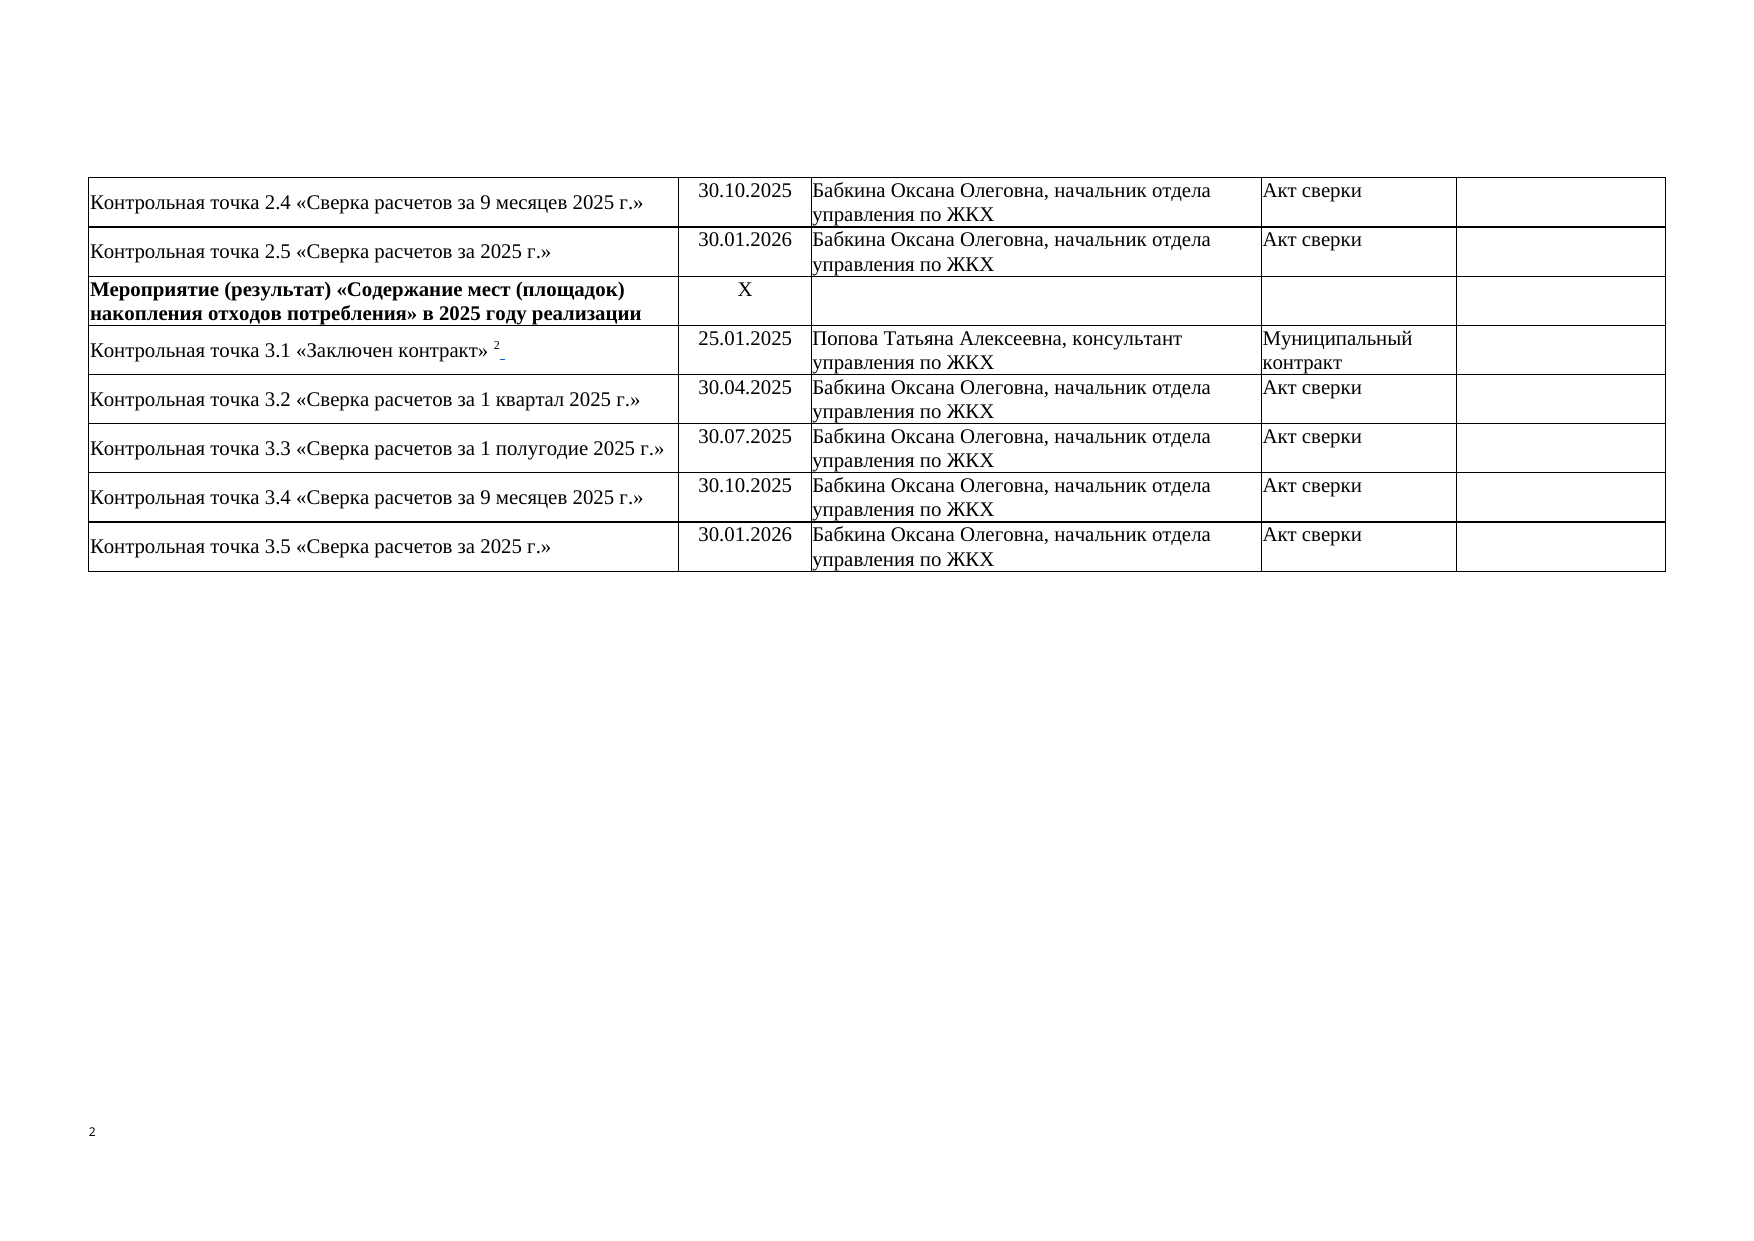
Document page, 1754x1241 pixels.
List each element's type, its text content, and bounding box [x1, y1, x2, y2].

table_cell Контрольная точка 3.3 «Сверка расчетов за 1 полугодие 2025 г.» [89, 424, 678, 472]
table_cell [812, 178, 1261, 226]
table_cell Контрольная точка 2.4 «Сверка расчетов за 9 месяцев 2025 г.» [89, 178, 678, 226]
table_cell Акт сверки [1262, 375, 1456, 423]
table_cell Бабкина Оксана Олеговна, начальник отдела управления по ЖКХ [812, 424, 1261, 472]
table_cell Акт сверки [1262, 473, 1456, 521]
table_cell [1262, 277, 1456, 325]
table_cell Акт сверки [1262, 228, 1456, 276]
table_cell [812, 277, 1261, 325]
table_cell [1457, 473, 1665, 521]
table_cell Бабкина Оксана Олеговна, начальник отдела управления по ЖКХ [812, 523, 1261, 571]
table_cell 30.07.2025 [679, 424, 811, 472]
table_cell [1457, 178, 1665, 226]
table_cell 30.04.2025 [679, 375, 811, 423]
table_cell [1457, 228, 1665, 276]
table_cell 30.10.2025 [679, 178, 811, 226]
table_cell 30.01.2026 [679, 228, 811, 276]
table_cell 25.01.2025 [679, 326, 811, 374]
table_cell Контрольная точка 3.5 «Сверка расчетов за 2025 г.» [89, 523, 678, 571]
table_cell Контрольная точка 2.5 «Сверка расчетов за 2025 г.» [89, 228, 678, 276]
table_cell Бабкина Оксана Олеговна, начальник отдела управления по ЖКХ [812, 473, 1261, 521]
table_cell Контрольная точка 3.1 «Заключен контракт» [89, 326, 678, 374]
table_cell Мероприятие (результат) «Содержание мест (площадок) накопления отходов потребления» в 2025 году реализации [89, 277, 678, 325]
table_cell [1457, 375, 1665, 423]
table_cell Контрольная точка 3.2 «Сверка расчетов за 1 квартал 2025 г.» [89, 375, 678, 423]
table_cell Бабкина Оксана Олеговна, начальник отдела управления по ЖКХ [812, 375, 1261, 423]
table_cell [812, 228, 1261, 276]
table_cell [1457, 326, 1665, 374]
table_cell 30.10.2025 [679, 473, 811, 521]
table_cell Акт сверки [1262, 424, 1456, 472]
table_cell Контрольная точка 3.4 «Сверка расчетов за 9 месяцев 2025 г.» [89, 473, 678, 521]
table_cell 30.01.2026 [679, 523, 811, 571]
table_cell Муниципальный контракт [1262, 326, 1456, 374]
table_cell Акт сверки [1262, 523, 1456, 571]
table_cell X [679, 277, 811, 325]
table_cell [1457, 277, 1665, 325]
table_cell [1457, 424, 1665, 472]
table_cell Попова Татьяна Алексеевна, консультант управления по ЖКХ [812, 326, 1261, 374]
table_cell Акт сверки [1262, 178, 1456, 226]
table_cell [1457, 523, 1665, 571]
